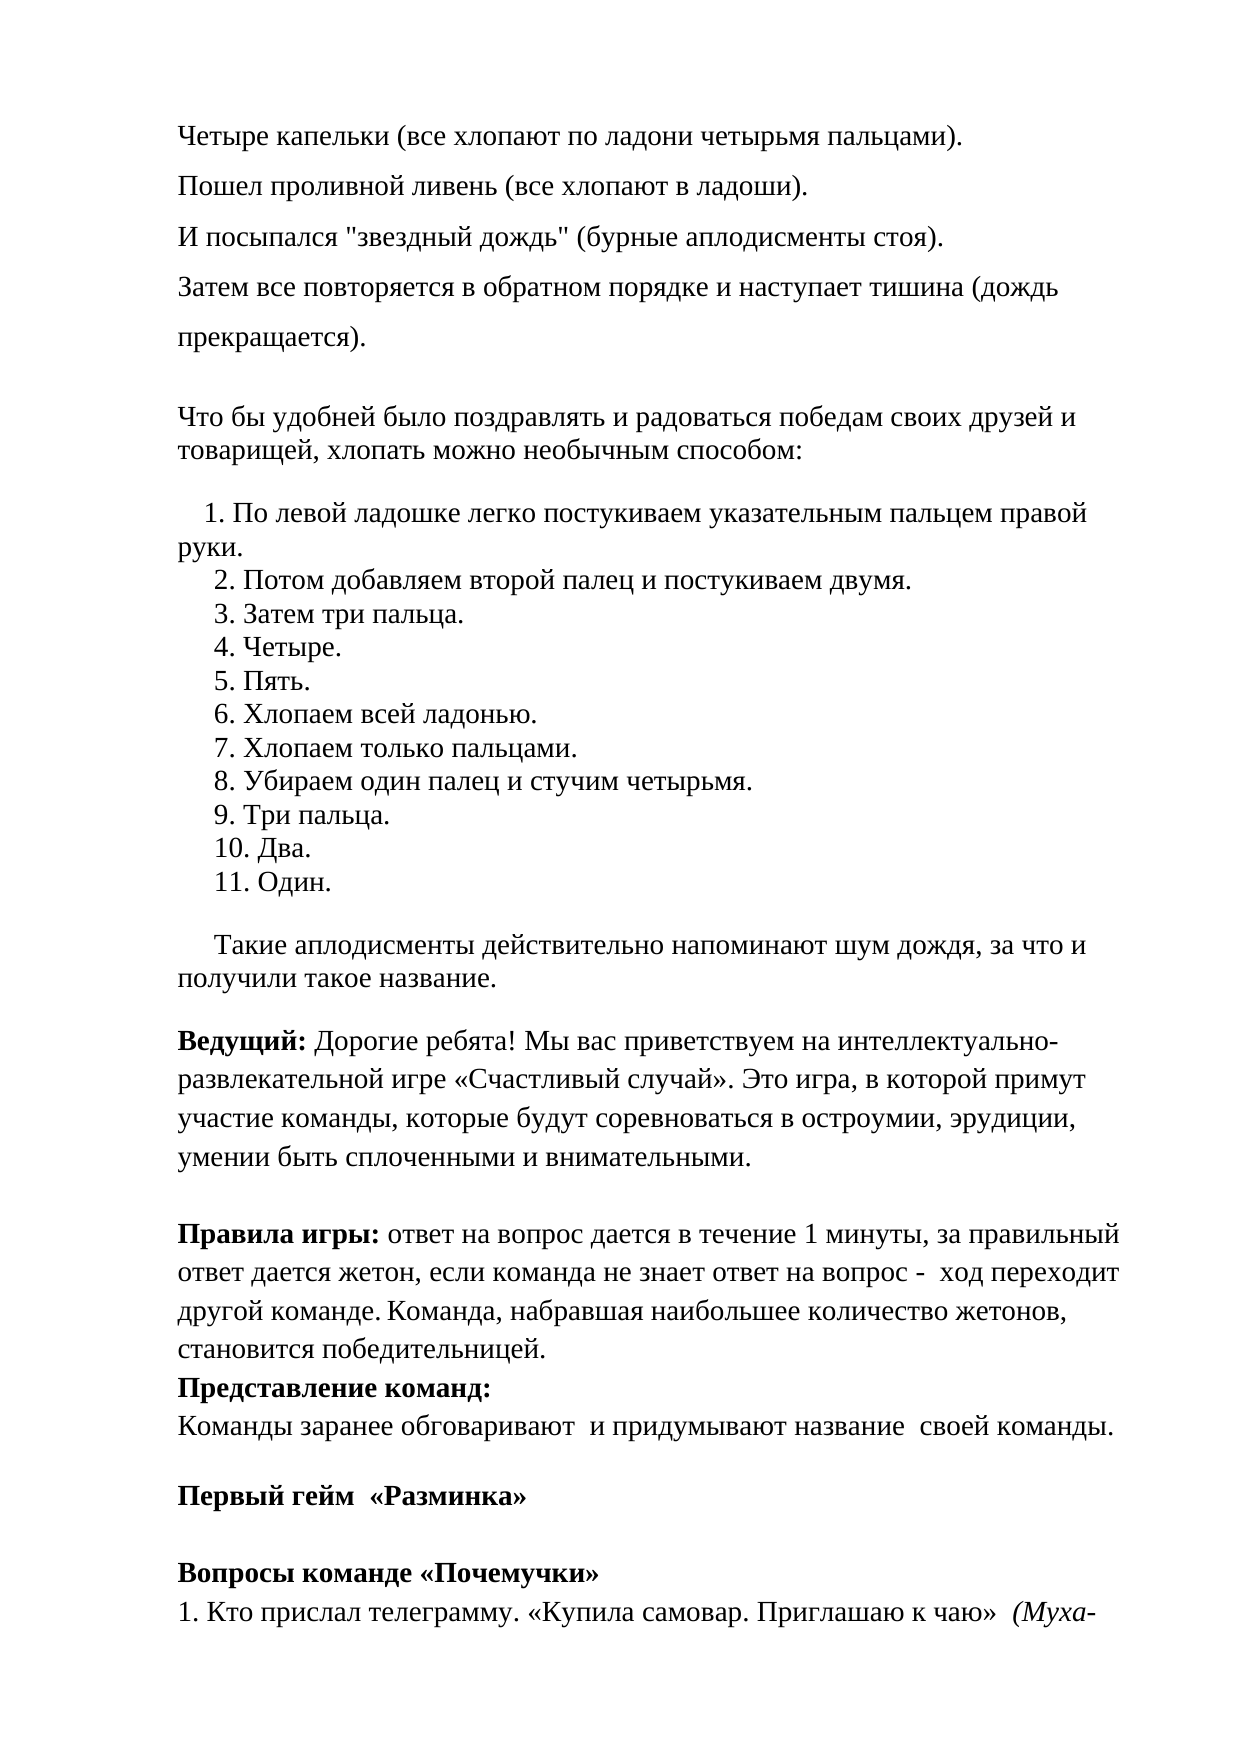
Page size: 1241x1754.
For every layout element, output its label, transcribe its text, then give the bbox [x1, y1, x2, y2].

text Что бы удобней было поздравлять и радоваться победам своих друзей и товарищей, хлопать можно необычным способом: [177, 399, 1152, 466]
text 11. Один. [177, 864, 1152, 898]
text 1. По левой ладошке легко постукиваем указательным пальцем правой руки. [177, 495, 1152, 562]
text 3. Затем три пальца. [177, 596, 1152, 629]
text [177, 1478, 1152, 1627]
text 10. Два. [177, 831, 1152, 864]
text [177, 118, 1152, 353]
text 8. Убираем один палец и стучим четырьмя. [177, 763, 1152, 797]
text Представление команд: Команды заранее обговаривают и придумывают название своей команды. [177, 1370, 1152, 1474]
text 4. Четыре. [177, 629, 1152, 663]
text Ведущий: Дорогие ребята! Мы вас приветствуем на интеллектуально-развлекательной игре «Счастливый случай». Это игра, в которой примут участие команды, которые будут соревноваться в остроумии, эрудиции, умении быть сплоченными и внимательными. [177, 1023, 1152, 1172]
text 5. Пять. [177, 663, 1152, 696]
text 7. Хлопаем только пальцами. [177, 730, 1152, 763]
text Такие аплодисменты действительно напоминают шум дождя, за что и получили такое название. [177, 927, 1152, 994]
text 9. Три пальца. [177, 797, 1152, 831]
text 2. Потом добавляем второй палец и постукиваем двумя. [177, 562, 1152, 596]
text 6. Хлопаем всей ладонью. [177, 696, 1152, 730]
text Правила игры: ответ на вопрос дается в течение 1 минуты, за правильный ответ дается жетон, если команда не знает ответ на вопрос - ход переходит другой команде. Команда, набравшая наибольшее количество жетонов, становится победительницей. [177, 1216, 1152, 1365]
